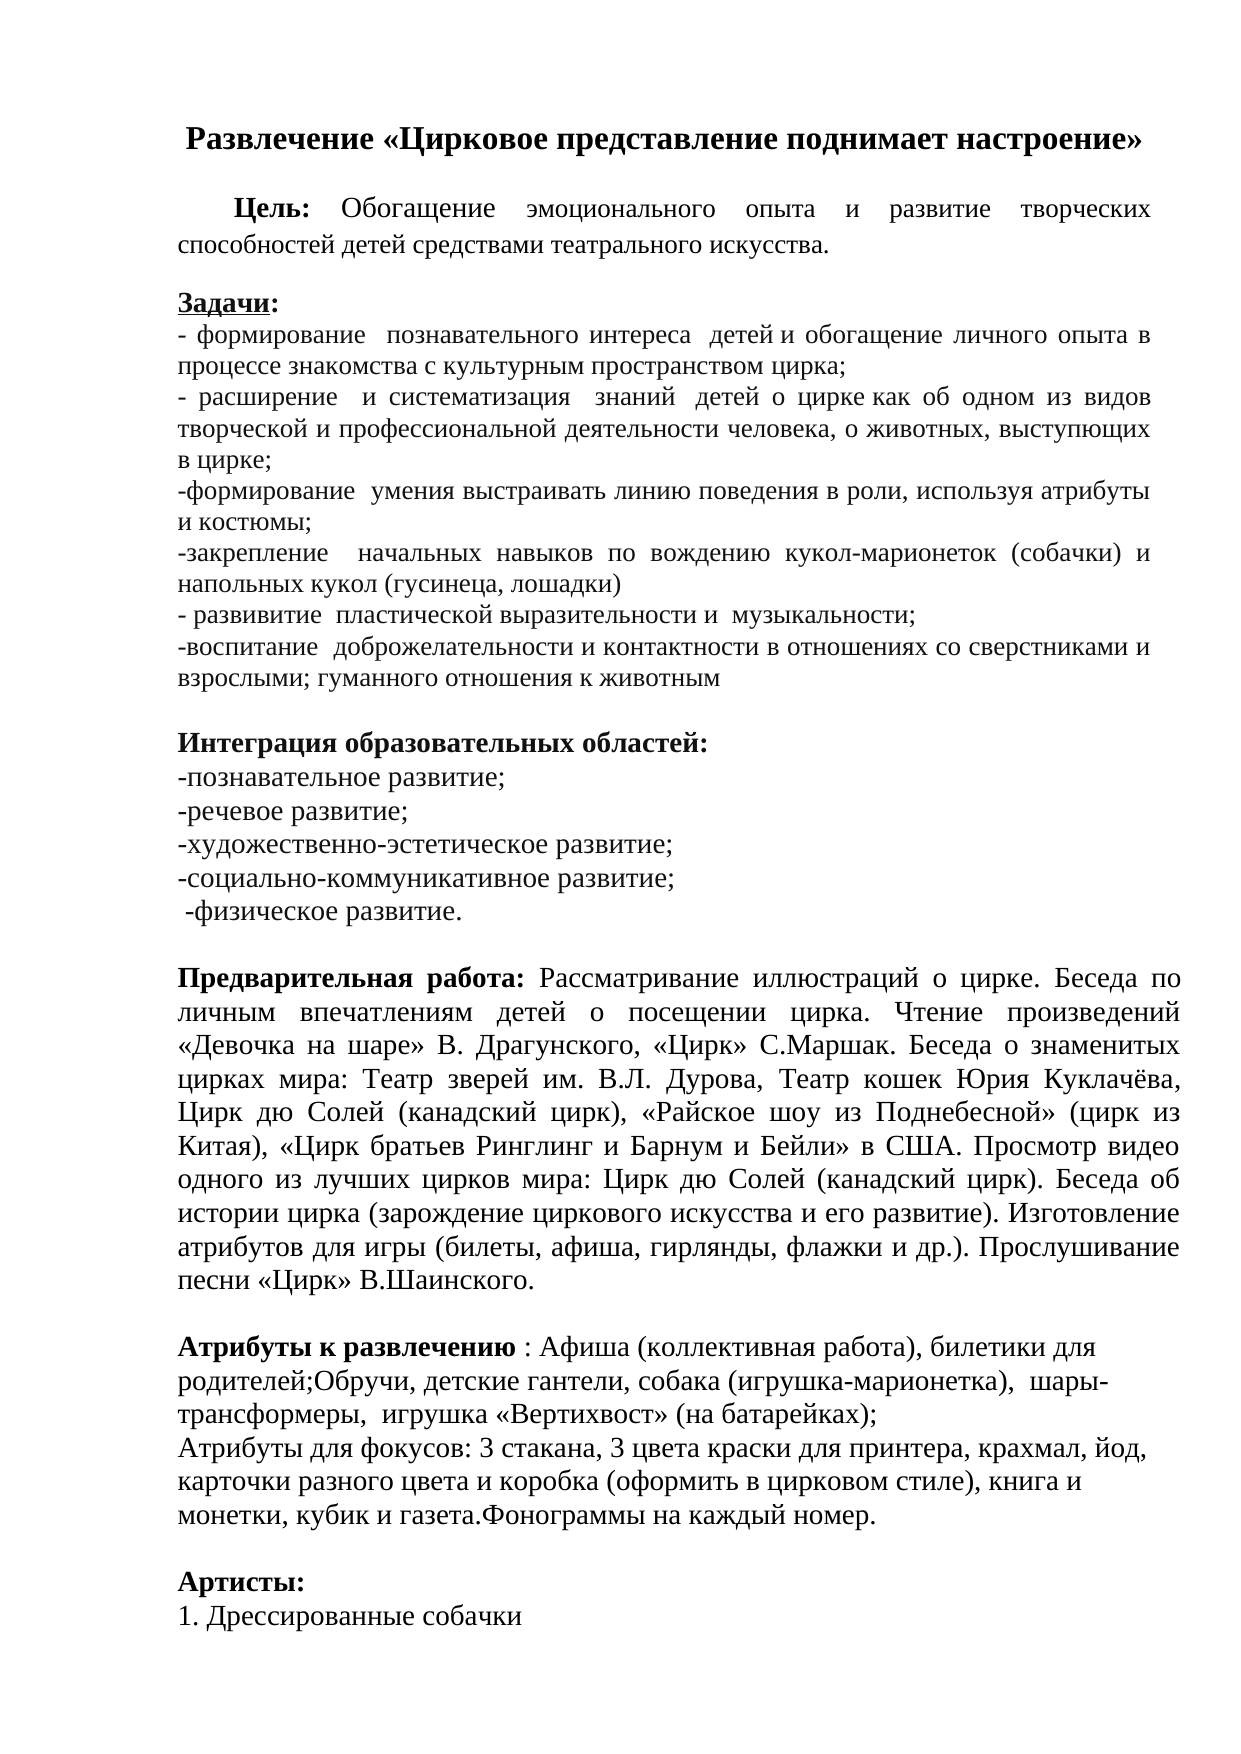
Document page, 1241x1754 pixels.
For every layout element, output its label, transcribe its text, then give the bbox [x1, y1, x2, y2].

text 1. Дрессированные собачки [177, 1598, 1152, 1631]
text Атрибуты к развлечению : Афиша (коллективная работа), билетики для родителей;Обручи, детские гантели, собака (игрушка-марионетка), шары-трансформеры, игрушка «Вертихвост» (на батарейках); [177, 1329, 1152, 1430]
text Задачи: [177, 285, 1152, 318]
text -речевое развитие; [177, 793, 1152, 826]
text Атрибуты для фокусов: 3 стакана, 3 цвета краски для принтера, крахмал, йод, карточки разного цвета и коробка (оформить в цирковом стиле), книга и монетки, кубик и газета.Фонограммы на каждый номер. [177, 1430, 1152, 1531]
text Предварительная работа: Рассматривание иллюстраций о цирке. Беседа по личным впечатлениям детей о посещении цирка. Чтение произведений «Девочка на шаре» В. Драгунского, «Цирк» С.Маршак. Беседа о знаменитых цирках мира: Театр зверей им. В.Л. Дурова, Театр кошек Юрия Куклачёва, Цирк дю Солей (канадский цирк), «Райское шоу из Поднебесной» (цирк из Китая), «Цирк братьев Ринглинг и Барнум и Бейли» в США. Просмотр видео одного из лучших цирков мира: Цирк дю Солей (канадский цирк). Беседа об истории цирка (зарождение циркового искусства и его развитие). Изготовление атрибутов для игры (билеты, афиша, гирлянды, флажки и др.). Прослушивание песни «Цирк» В.Шаинского. [177, 960, 1181, 1296]
text - расширение и систематизация знаний детей о цирке как об одном из видов творческой и профессиональной деятельности человека, о животных, выступющих в цирке; [177, 381, 1152, 474]
text Артисты: [177, 1564, 1152, 1598]
text -познавательное развитие; [177, 759, 1152, 793]
text - развивитие пластической выразительности и музыкальности; [177, 598, 1152, 630]
text Цель: Обогащение эмоционального опыта и развитие творческих способностей детей средствами театрального искусства. [177, 190, 1152, 259]
text -закрепление начальных навыков по вождению кукол-марионеток (собачки) и напольных кукол (гусинеца, лошадки) [177, 536, 1152, 598]
text Развлечение «Цирковое представление поднимает настроение» [177, 118, 1152, 156]
text -художественно-эстетическое развитие; [177, 826, 1152, 860]
text -формирование умения выстраивать линию поведения в роли, используя атрибуты и костюмы; [177, 474, 1152, 536]
text Интеграция образовательных областей: [177, 726, 1152, 759]
text -воспитание доброжелательности и контактности в отношениях со сверстниками и взрослыми; гуманного отношения к животным [177, 630, 1152, 692]
text - формирование познавательного интереса детей и обогащение личного опыта в процессе знакомства с культурным пространством цирка; [177, 318, 1152, 381]
text -социально-коммуникативное развитие; [177, 860, 1152, 893]
text -физическое развитие. [177, 893, 1152, 927]
